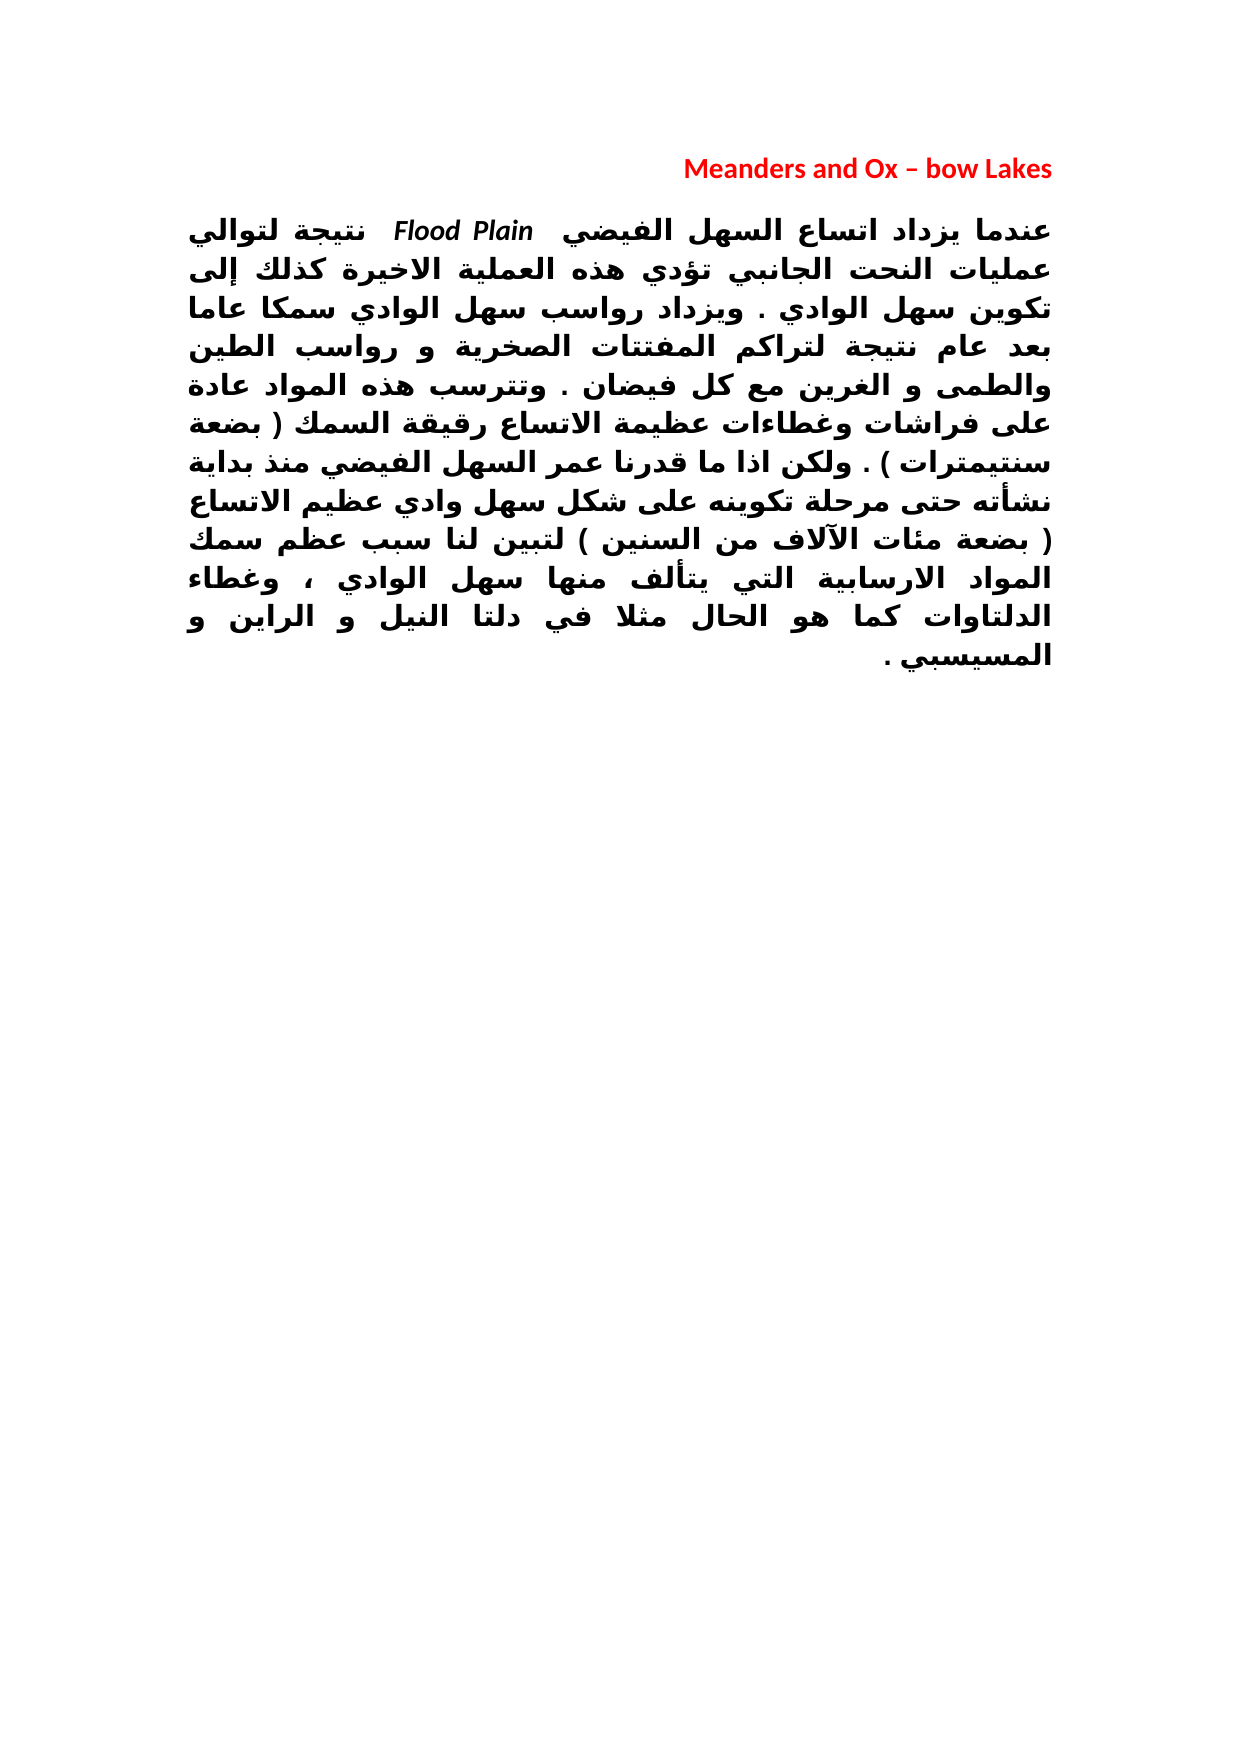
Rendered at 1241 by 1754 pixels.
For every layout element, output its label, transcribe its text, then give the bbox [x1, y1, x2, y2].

text Meanders and Ox – bow Lakes [187, 150, 1053, 186]
text عندما يزداد اتساع السهل الفيضي Flood Plain نتيجة لتوالي عمليات النحت الجانبي تؤدي هذه العملية الاخيرة كذلك إلى تكوين سهل الوادي . ويزداد رواسب سهل الوادي سمكا عاما بعد عام نتيجة لتراكم المفتتات الصخرية و رواسب الطين والطمى و الغرين مع كل فيضان . وتترسب هذه المواد عادة على فراشات وغطاءات عظيمة الاتساع رقيقة السمك ( بضعة سنتيمترات ) . ولكن اذا ما قدرنا عمر السهل الفيضي منذ بداية نشأته حتى مرحلة تكوينه على شكل سهل وادي عظيم الاتساع ( بضعة مئات الآلاف من السنين ) لتبين لنا سبب عظم سمك المواد الارسابية التي يتألف منها سهل الوادي ، وغطاء الدلتاوات كما هو الحال مثلا في دلتا النيل و الراين و المسيسبي . [187, 212, 1053, 671]
